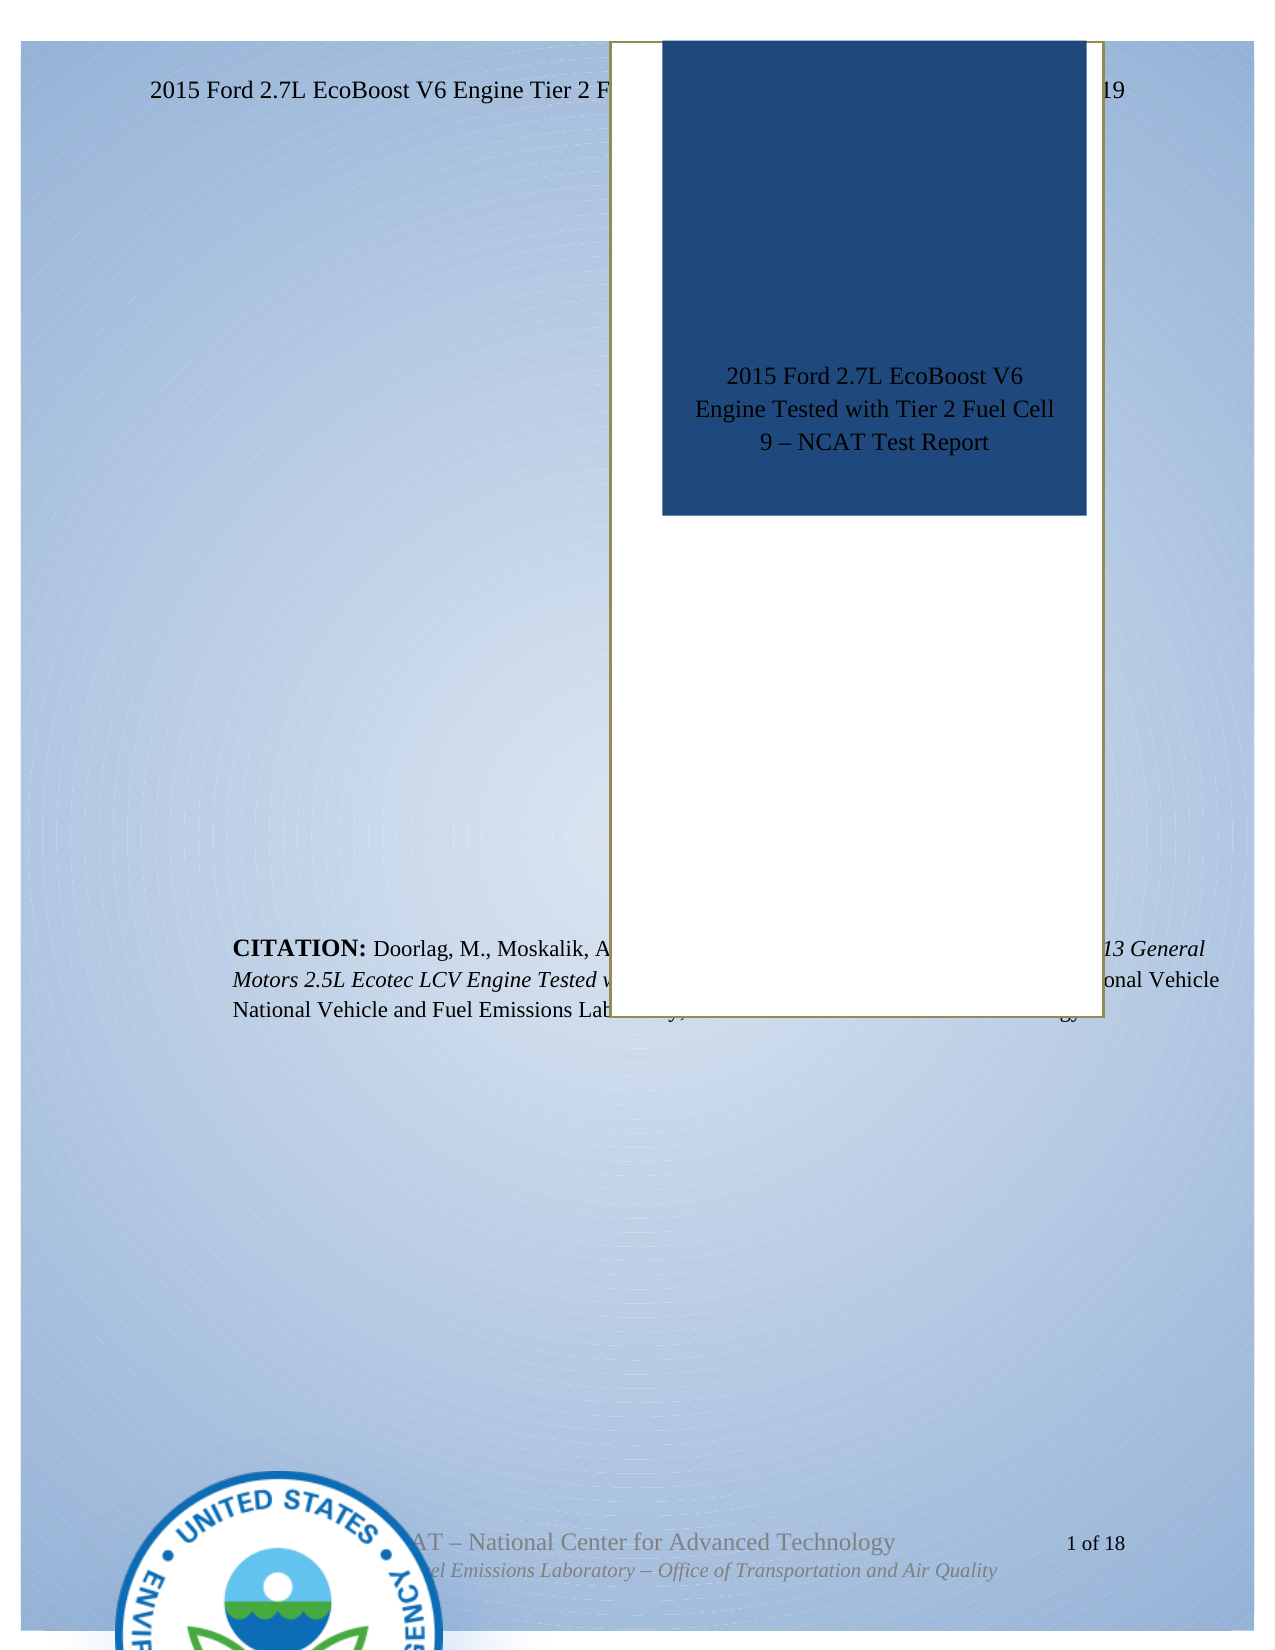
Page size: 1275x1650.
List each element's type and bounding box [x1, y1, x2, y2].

picture [115, 1471, 443, 1650]
